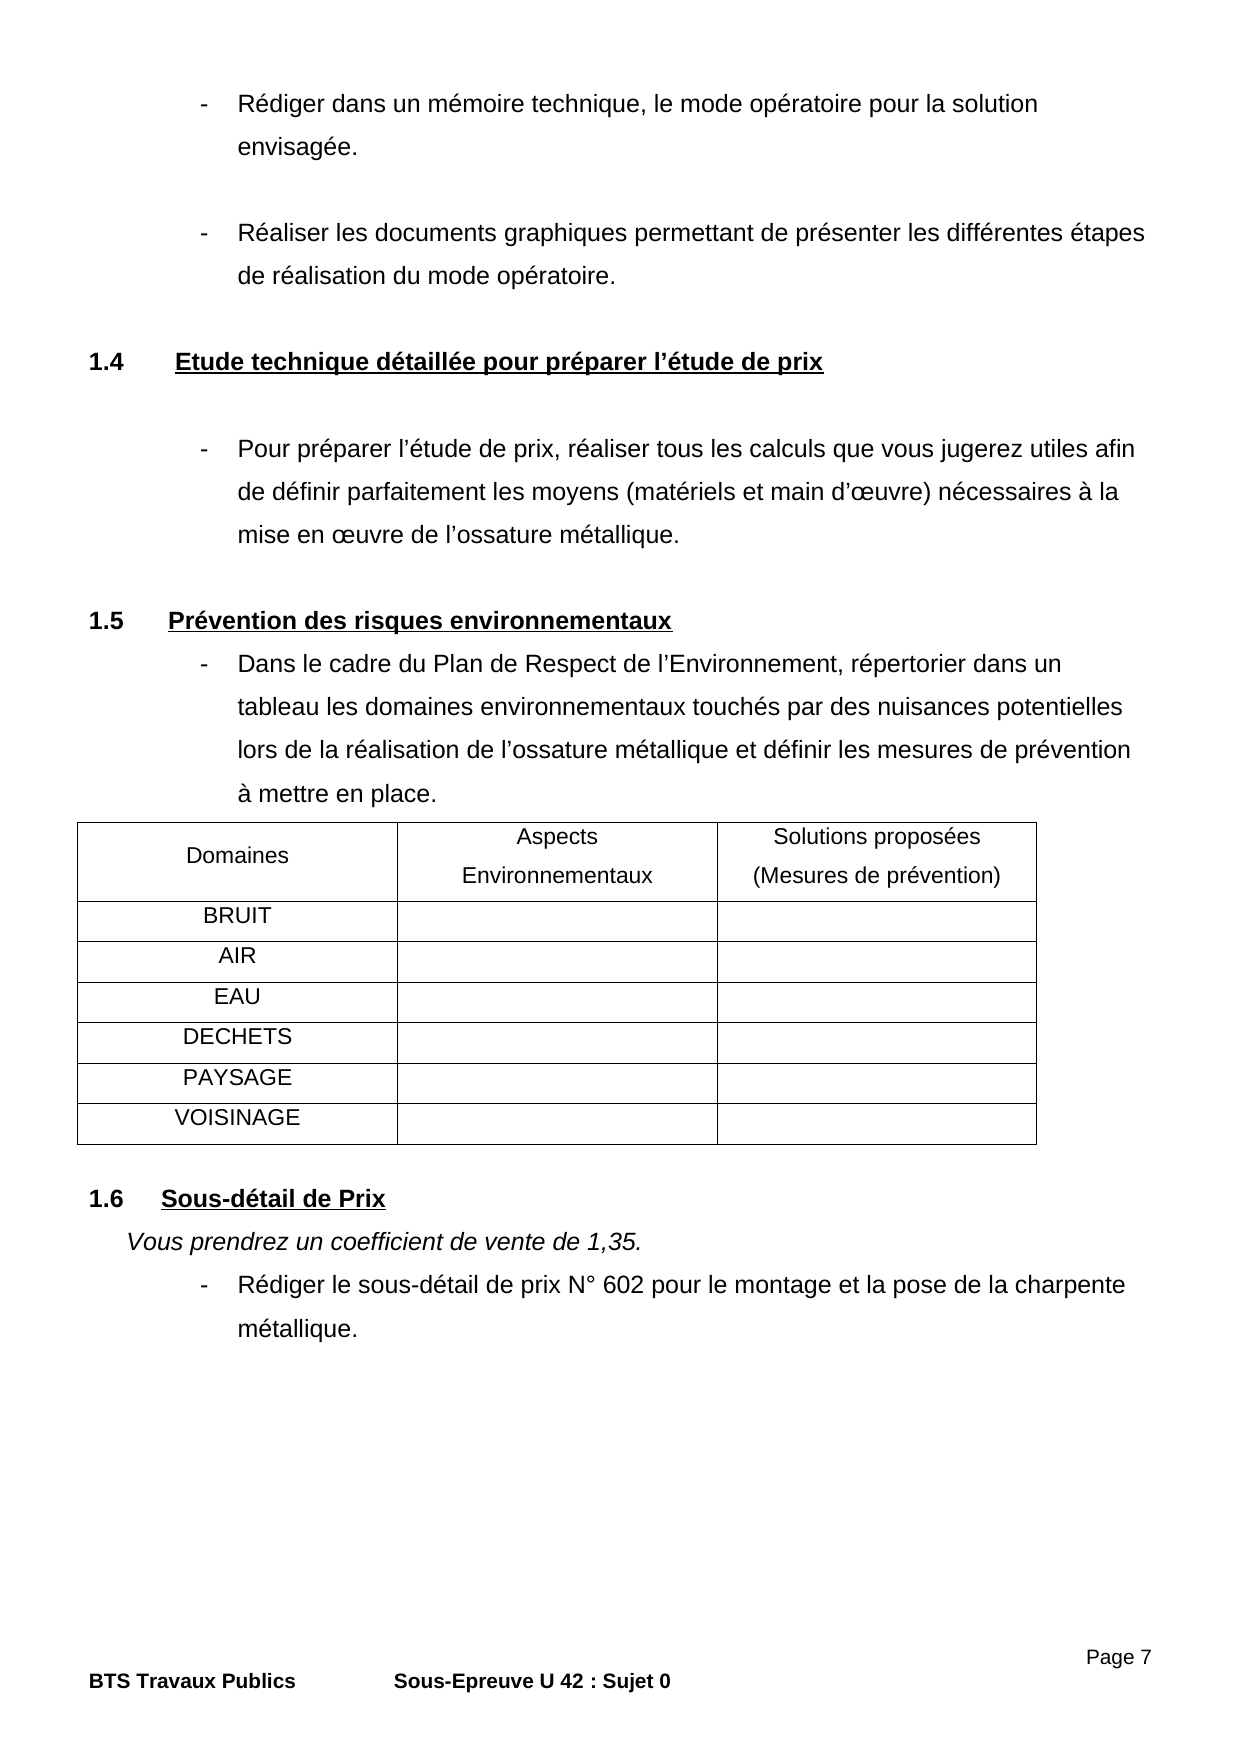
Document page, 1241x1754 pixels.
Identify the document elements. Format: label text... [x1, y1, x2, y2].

table_header Aspects Environnementaux [398, 823, 717, 901]
text Vous prendrez un coefficient de vente de 1,35. [126, 1227, 1152, 1256]
list Sous-détail de Prix [89, 1184, 1152, 1213]
list Pour préparer l’étude de prix, réaliser tous les calculs que vous jugerez utiles afin de définir parfaitement les moyens (matériels et main d’œuvre) nécessaires à la mise en œuvre de l’ossature métallique. [200, 434, 1152, 549]
table_cell [398, 902, 717, 941]
table_cell VOISINAGE [78, 1104, 397, 1144]
table_cell [398, 1104, 717, 1144]
table_cell [398, 983, 717, 1022]
list Etude technique détaillée pour préparer l’étude de prix [89, 347, 1152, 376]
table_cell AIR [78, 942, 397, 982]
table_cell [718, 1064, 1036, 1103]
table_header Solutions proposées (Mesures de prévention) [718, 823, 1036, 901]
table_cell [718, 1023, 1036, 1063]
table_cell [398, 942, 717, 982]
list Réaliser les documents graphiques permettant de présenter les différentes étapes de réalisation du mode opératoire. [200, 218, 1152, 290]
list Rédiger le sous-détail de prix N° 602 pour le montage et la pose de la charpente métallique. [200, 1271, 1152, 1342]
table_cell [398, 1064, 717, 1103]
table_header Domaines [78, 823, 397, 901]
table_cell [718, 902, 1036, 941]
table_cell EAU [78, 983, 397, 1022]
list Prévention des risques environnementaux [89, 606, 1152, 635]
table_cell [718, 1104, 1036, 1144]
table_cell BRUIT [78, 902, 397, 941]
table_cell DECHETS [78, 1023, 397, 1063]
table_cell [718, 983, 1036, 1022]
table_cell [398, 1023, 717, 1063]
list Rédiger dans un mémoire technique, le mode opératoire pour la solution envisagée. [200, 89, 1152, 161]
list Dans le cadre du Plan de Respect de l’Environnement, répertorier dans un tableau les domaines environnementaux touchés par des nuisances potentielles lors de la réalisation de l’ossature métallique et définir les mesures de prévention à mettre en place. [200, 649, 1152, 807]
table_cell PAYSAGE [78, 1064, 397, 1103]
table_cell [718, 942, 1036, 982]
